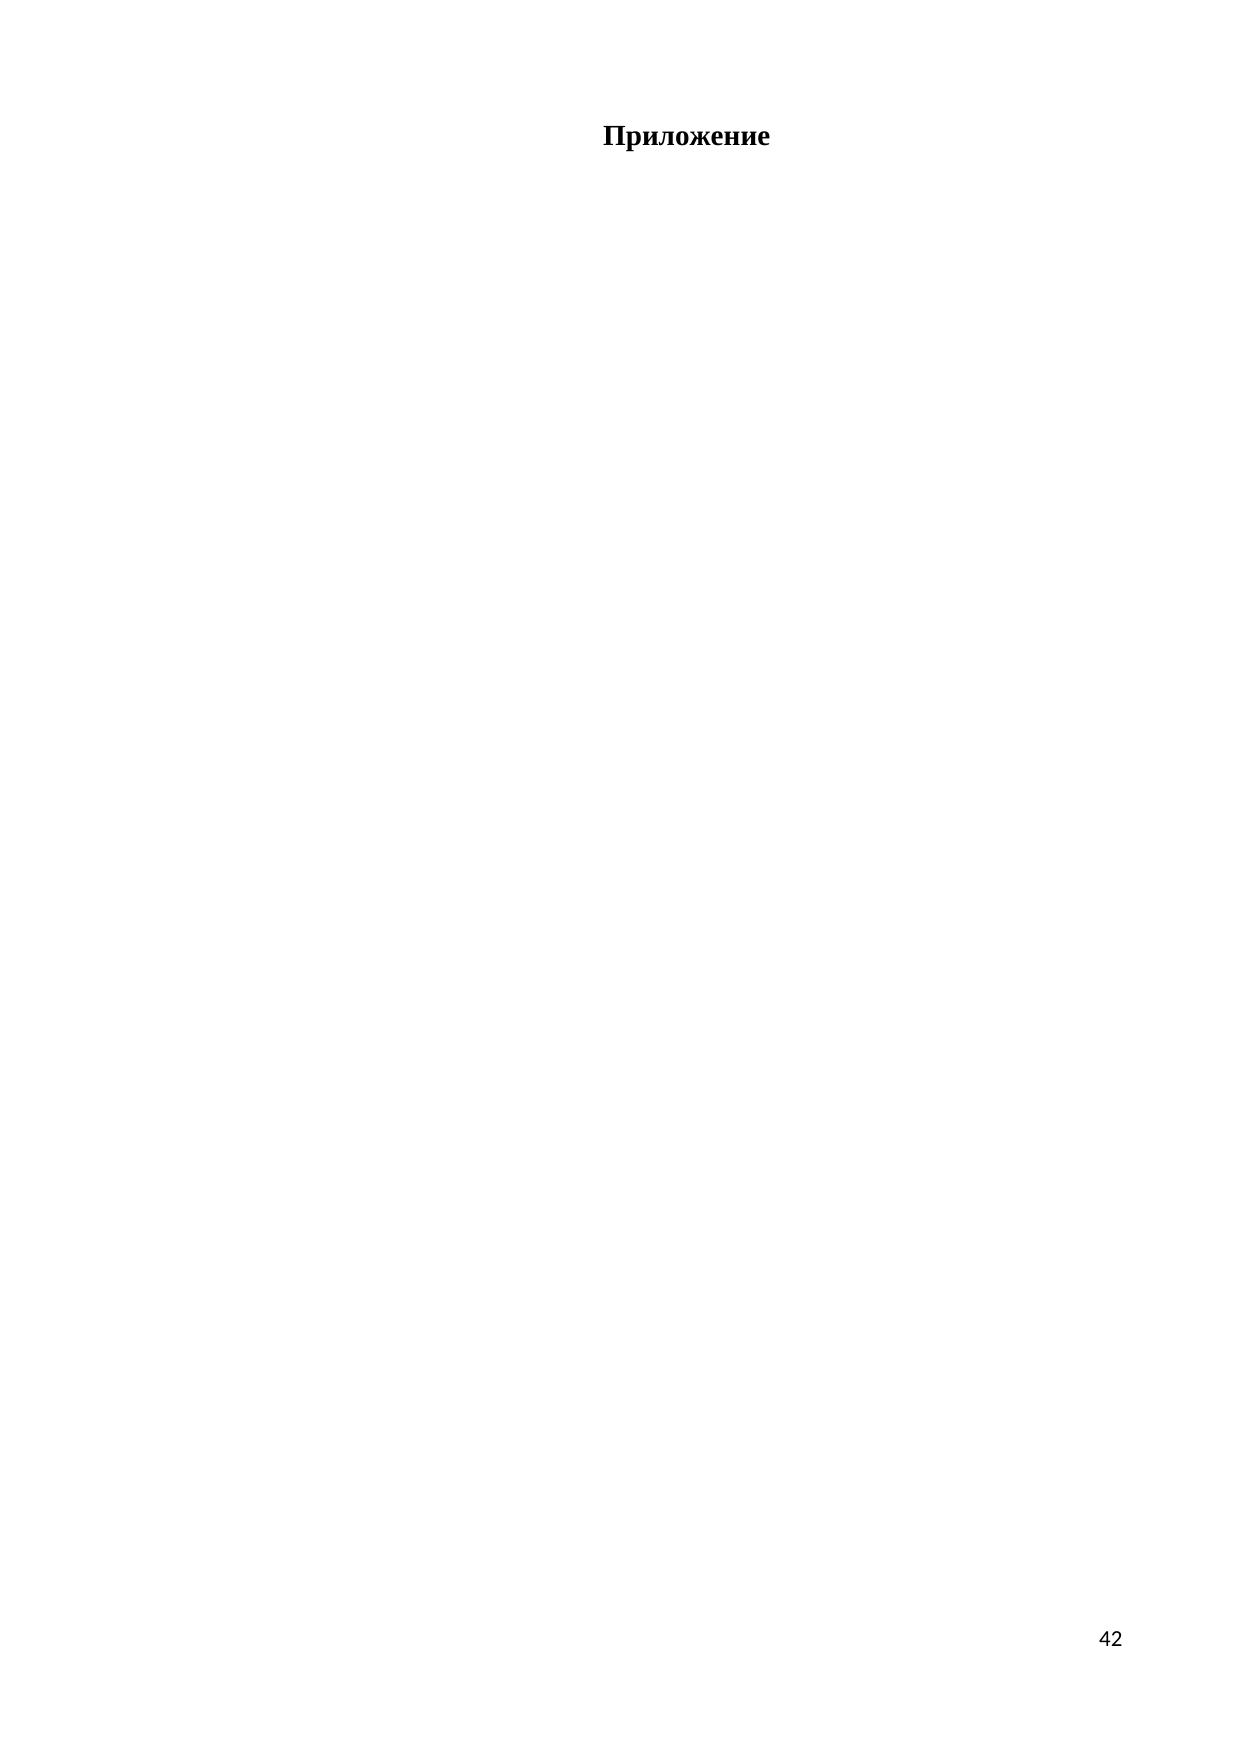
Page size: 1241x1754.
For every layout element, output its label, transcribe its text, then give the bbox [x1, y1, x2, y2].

text Приложение [177, 118, 1122, 152]
